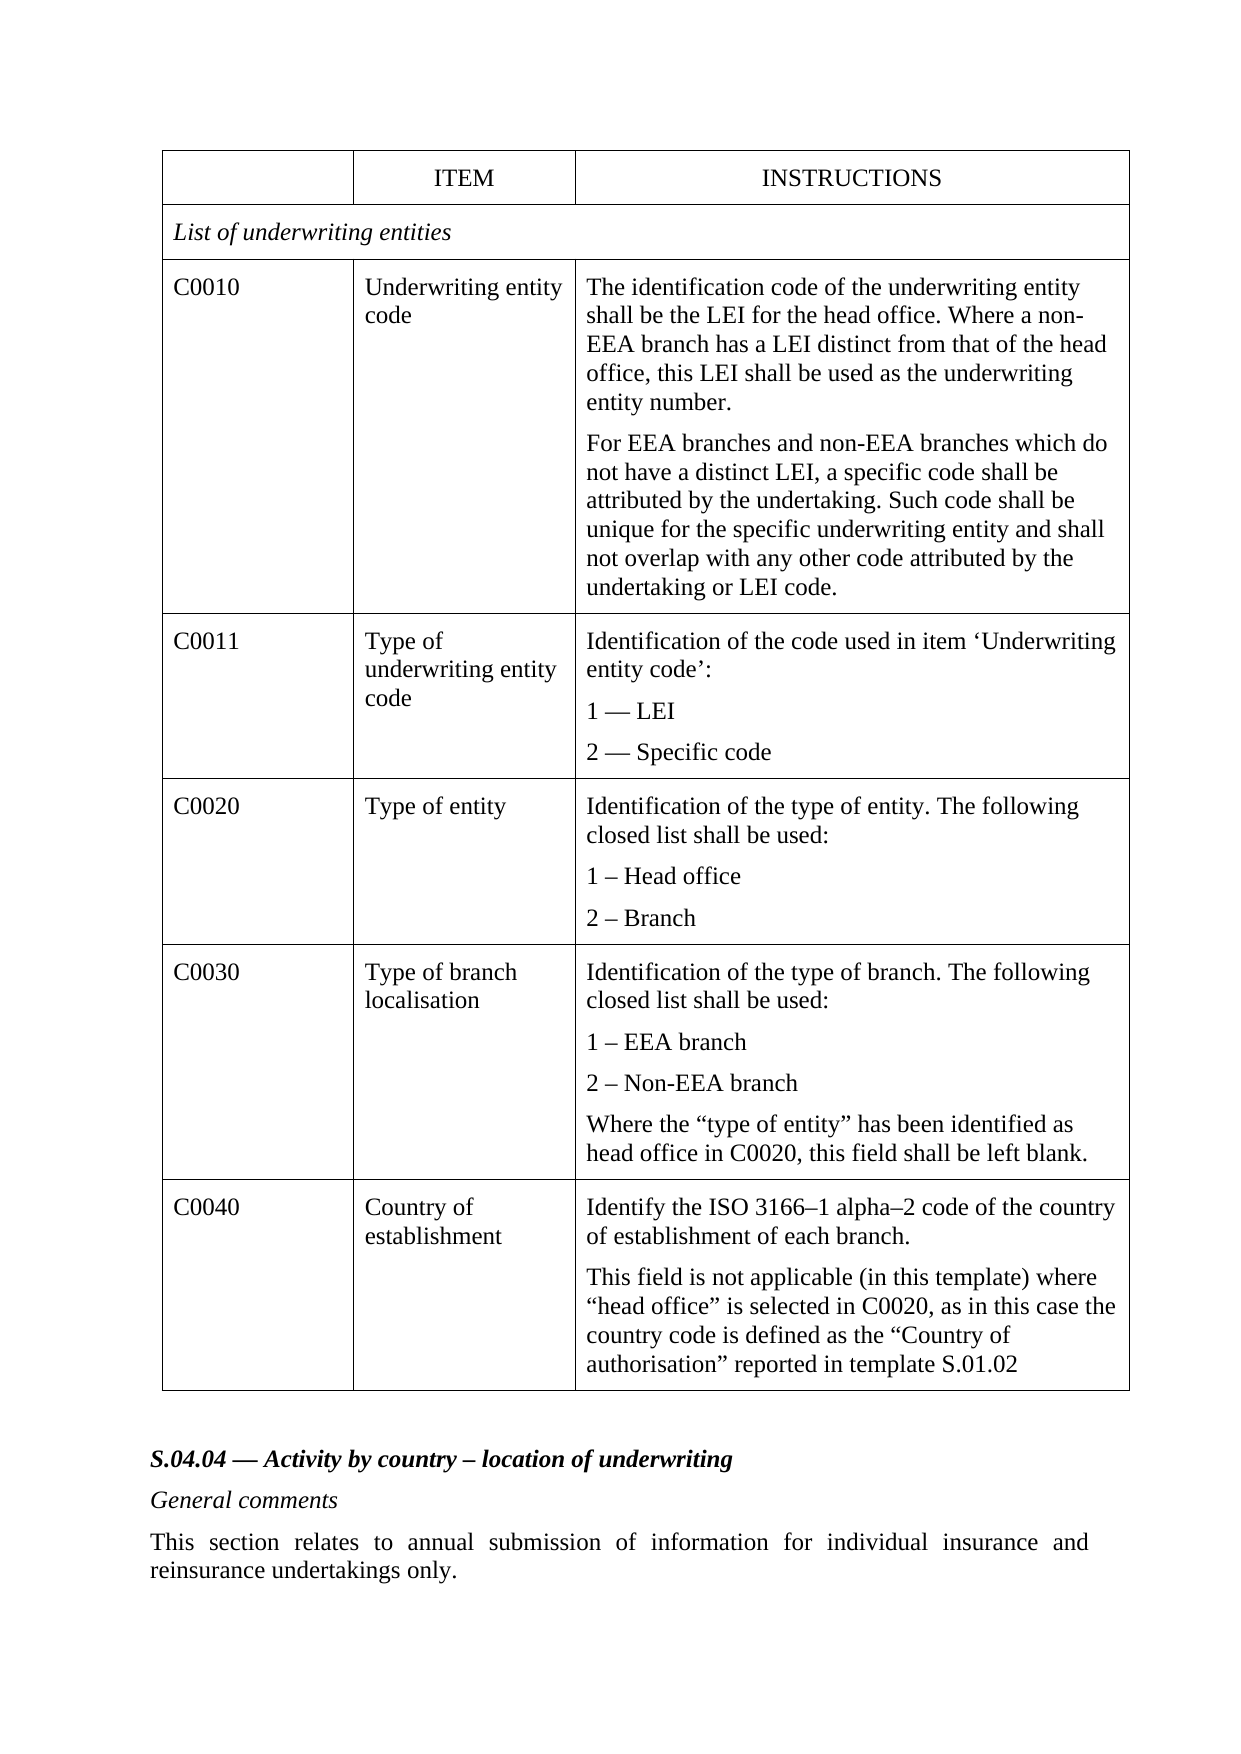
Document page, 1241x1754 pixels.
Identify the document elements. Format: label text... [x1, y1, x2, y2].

table_cell Country of establishment [354, 1180, 575, 1390]
table_cell Identification of the type of branch. The following closed list shall be used: 1 – EEA branch 2 – Non-EEA branch Where the “type of entity” has been identified as head office in C0020, this field shall be left blank. [576, 945, 1129, 1179]
table_header INSTRUCTIONS [576, 151, 1129, 204]
text General comments [150, 1485, 1090, 1514]
table_cell C0020 [163, 779, 353, 944]
table_cell Type of underwriting entity code [354, 614, 575, 778]
table_header [163, 151, 353, 204]
text This section relates to annual submission of information for individual insurance and reinsurance undertakings only. [150, 1527, 1090, 1584]
table_cell Identify the ISO 3166–1 alpha–2 code of the country of establishment of each branch. This field is not applicable (in this template) where “head office” is selected in C0020, as in this case the country code is defined as the “Country of authorisation” reported in template S.01.02 [576, 1180, 1129, 1390]
table_cell Type of branch localisation [354, 945, 575, 1179]
table_cell C0011 [163, 614, 353, 778]
table_cell Type of entity [354, 779, 575, 944]
table_cell C0040 [163, 1180, 353, 1390]
table_cell List of underwriting entities [163, 205, 1129, 258]
table_cell Identification of the type of entity. The following closed list shall be used: 1 – Head office 2 – Branch [576, 779, 1129, 944]
table_cell C0010 [163, 260, 353, 613]
table_cell Identification of the code used in item ‘Underwriting entity code’: 1 — LEI 2 — Specific code [576, 614, 1129, 778]
table_cell Underwriting entity code [354, 260, 575, 613]
table_header ITEM [354, 151, 575, 204]
subtitle S.04.04 — Activity by country – location of underwriting [150, 1444, 1090, 1473]
table_cell C0030 [163, 945, 353, 1179]
table_cell The identification code of the underwriting entity shall be the LEI for the head office. Where a non-EEA branch has a LEI distinct from that of the head office, this LEI shall be used as the underwriting entity number. For EEA branches and non-EEA branches which do not have a distinct LEI, a specific code shall be attributed by the undertaking. Such code shall be unique for the specific underwriting entity and shall not overlap with any other code attributed by the undertaking or LEI code. [576, 260, 1129, 613]
